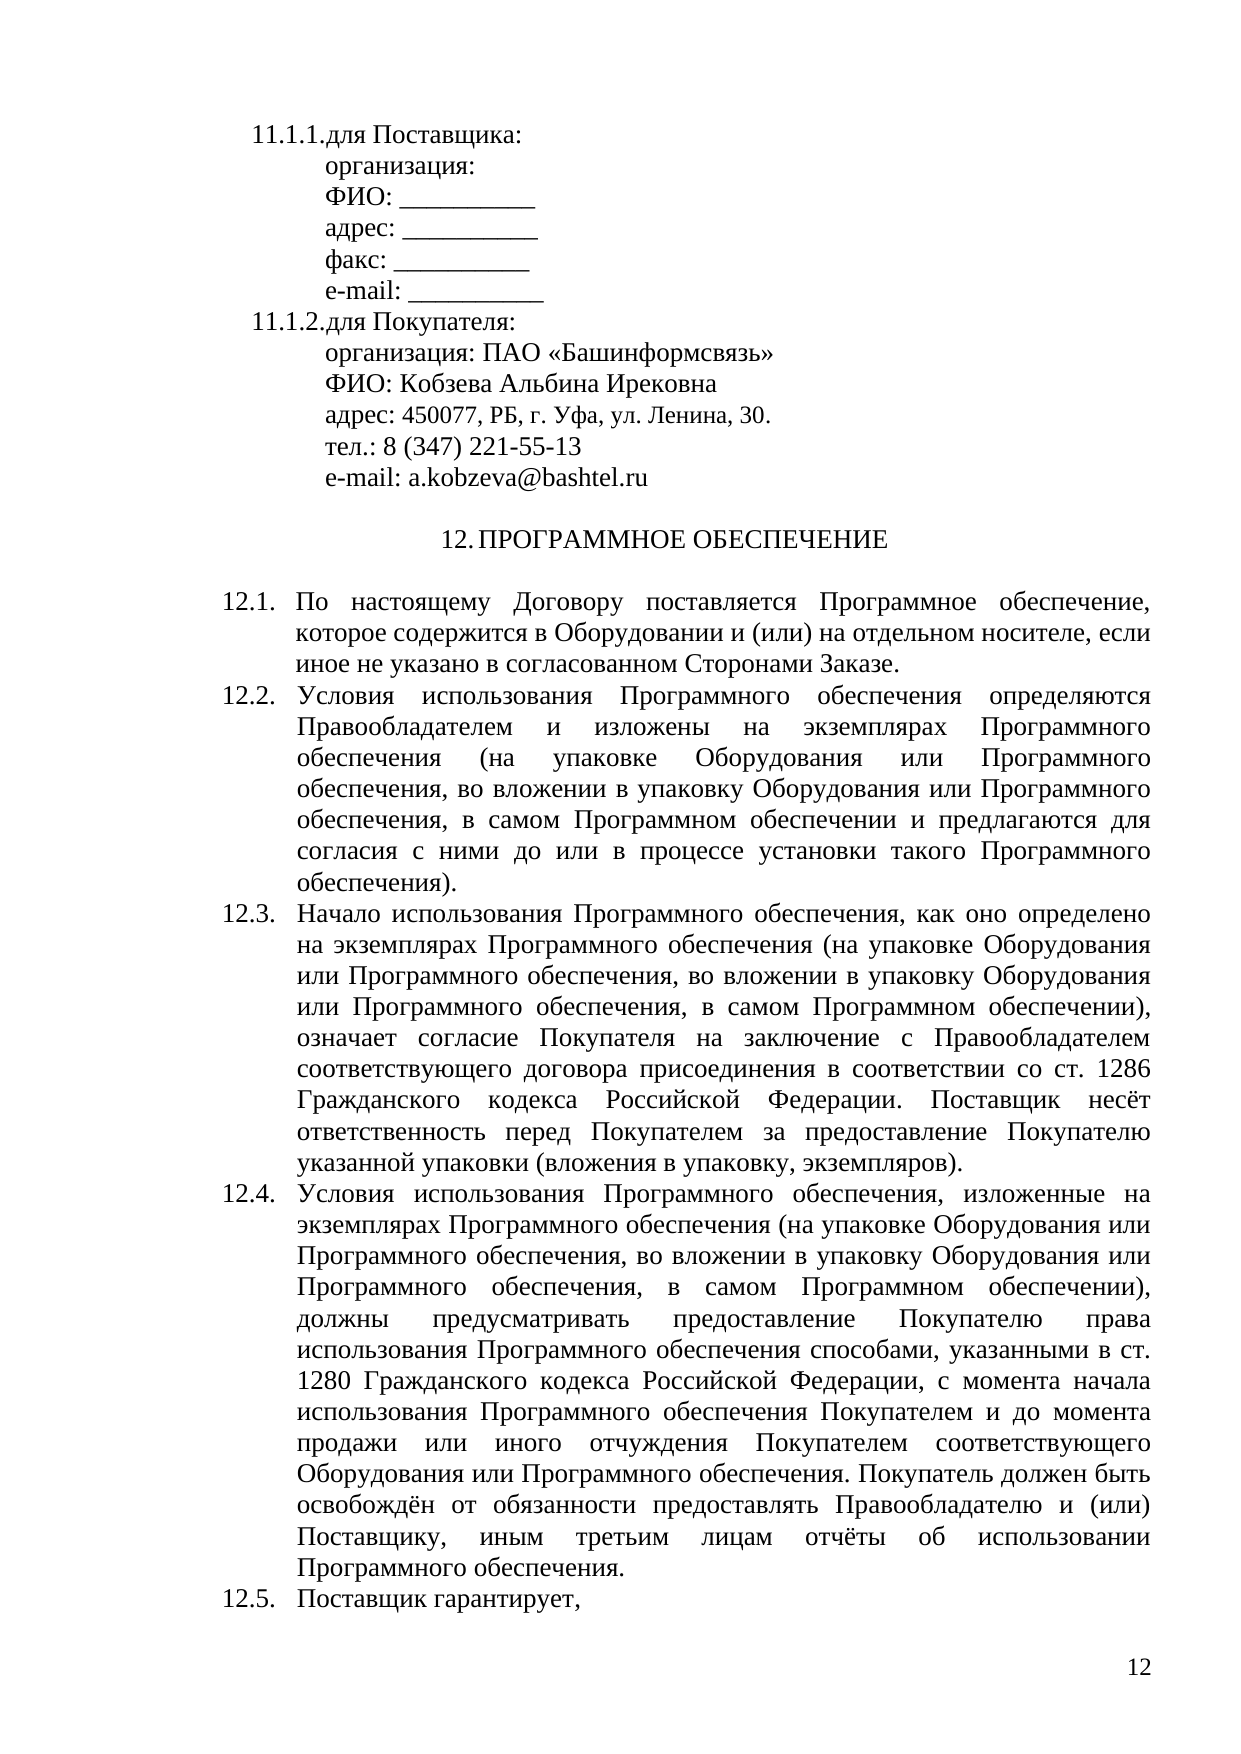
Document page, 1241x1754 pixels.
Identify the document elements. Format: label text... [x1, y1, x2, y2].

list для Поставщика: [251, 118, 1152, 149]
list Поставщик гарантирует, [222, 1582, 1152, 1613]
text тел.: 8 (347) 221-55-13 [260, 429, 1152, 461]
list ПРОГРАММНОЕ ОБЕСПЕЧЕНИЕ [177, 523, 1152, 554]
text организация: [260, 149, 1152, 180]
text ФИО: __________ [260, 180, 1152, 212]
text e-mail: __________ [260, 274, 1152, 305]
text организация: ПАО «Башинформсвязь» [260, 336, 1152, 367]
text ФИО: Кобзева Альбина Ирековна [260, 367, 1152, 398]
list По настоящему Договору поставляется Программное обеспечение, которое содержится в Оборудовании и (или) на отдельном носителе, если иное не указано в согласованном Сторонами Заказе. [222, 585, 1152, 679]
list для Покупателя: [251, 305, 1152, 336]
text e-mail: a.kobzeva@bashtel.ru [260, 461, 1152, 492]
text адрес: 450077, РБ, г. Уфа, ул. Ленина, 30. [260, 398, 1152, 429]
text адрес: __________ [260, 212, 1152, 243]
text факс: __________ [260, 243, 1152, 274]
list Начало использования Программного обеспечения, как оно определено на экземплярах Программного обеспечения (на упаковке Оборудования или Программного обеспечения, во вложении в упаковку Оборудования или Программного обеспечения, в самом Программном обеспечении), означает согласие Покупателя на заключение с Правообладателем соответствующего договора присоединения в соответствии со ст. 1286 Гражданского кодекса Российской Федерации. Поставщик несёт ответственность перед Покупателем за предоставление Покупателю указанной упаковки (вложения в упаковку, экземпляров). [222, 897, 1152, 1177]
list Условия использования Программного обеспечения определяются Правообладателем и изложены на экземплярах Программного обеспечения (на упаковке Оборудования или Программного обеспечения, во вложении в упаковку Оборудования или Программного обеспечения, в самом Программном обеспечении и предлагаются для согласия с ними до или в процессе установки такого Программного обеспечения). [222, 679, 1152, 897]
list Условия использования Программного обеспечения, изложенные на экземплярах Программного обеспечения (на упаковке Оборудования или Программного обеспечения, во вложении в упаковку Оборудования или Программного обеспечения, в самом Программном обеспечении), должны предусматривать предоставление Покупателю права использования Программного обеспечения способами, указанными в ст. 1280 Гражданского кодекса Российской Федерации, с момента начала использования Программного обеспечения Покупателем и до момента продажи или иного отчуждения Покупателем соответствующего Оборудования или Программного обеспечения. Покупатель должен быть освобождён от обязанности предоставлять Правообладателю и (или) Поставщику, иным третьим лицам отчёты об использовании Программного обеспечения. [222, 1177, 1152, 1582]
